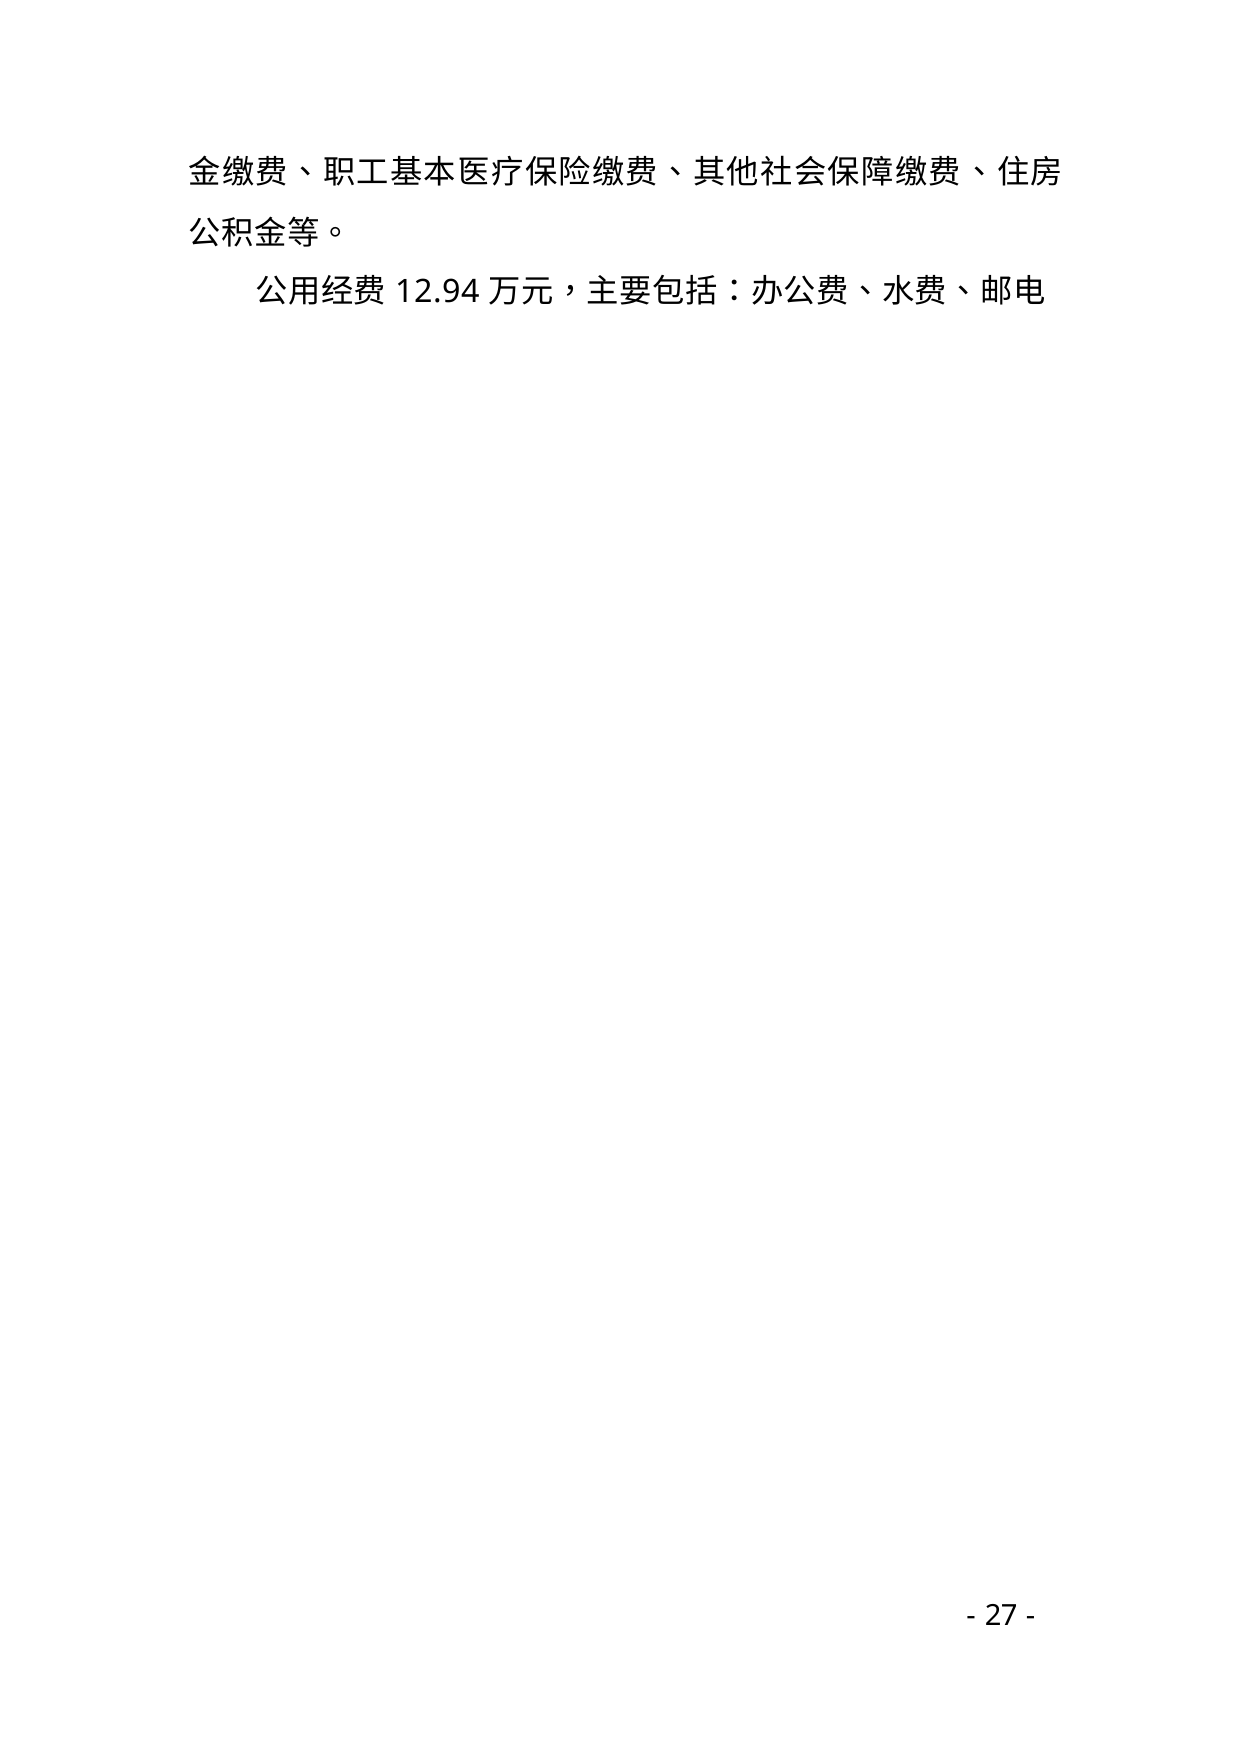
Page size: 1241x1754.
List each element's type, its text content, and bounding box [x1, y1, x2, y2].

text 公用经费 12.94 万元，主要包括：办公费、水费、邮电 [255, 271, 1063, 311]
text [188, 149, 1063, 254]
